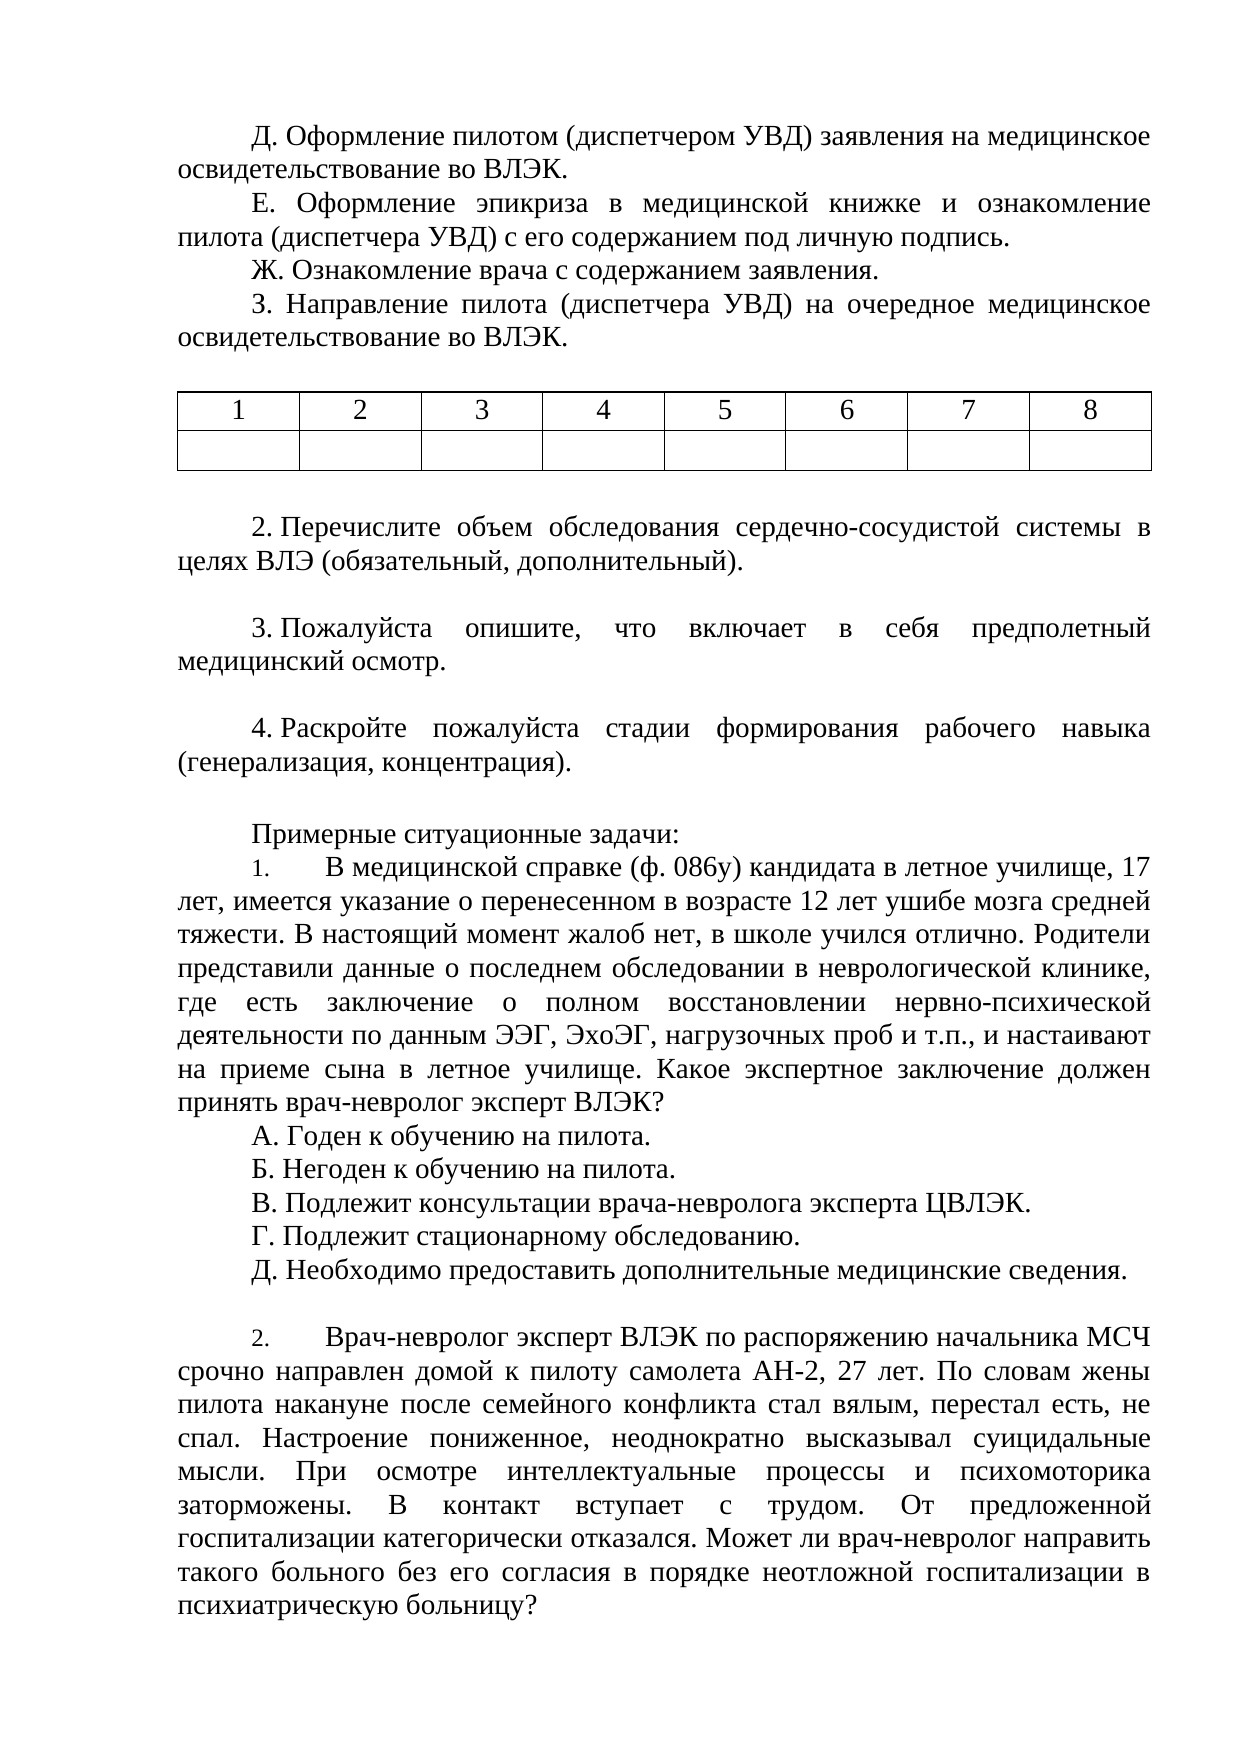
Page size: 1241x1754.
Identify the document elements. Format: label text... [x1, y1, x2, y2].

table_cell [300, 431, 421, 469]
table_cell [178, 431, 299, 469]
table_cell [786, 431, 907, 469]
table_cell [665, 431, 785, 469]
table_header 3 [422, 393, 542, 430]
list Врач-невролог эксперт ВЛЭК по распоряжению начальника МСЧ срочно направлен домой к пилоту самолета АН-2, 27 лет. По словам жены пилота накануне после семейного конфликта стал вялым, перестал есть, не спал. Настроение пониженное, неоднократно высказывал суицидальные мысли. При осмотре интеллектуальные процессы и психомоторика заторможены. В контакт вступает с трудом. От предложенной госпитализации категорически отказался. Может ли врач-невролог направить такого больного без его согласия в порядке неотложной госпитализации в психиатрическую больницу? [177, 1319, 1152, 1621]
table_header 5 [665, 393, 785, 430]
text А. Годен к обучению на пилота. [177, 1118, 1152, 1151]
text В. Подлежит консультации врача-невролога эксперта ЦВЛЭК. [177, 1185, 1152, 1218]
table_header 7 [908, 393, 1029, 430]
text Б. Негоден к обучению на пилота. [177, 1151, 1152, 1185]
text З. Направление пилота (диспетчера УВД) на очередное медицинское освидетельствование во ВЛЭК. [177, 286, 1152, 353]
list Примерные ситуационные задачи: [177, 816, 1152, 849]
table_header 2 [300, 393, 421, 430]
text Е. Оформление эпикриза в медицинской книжке и ознакомление пилота (диспетчера УВД) с его содержанием под личную подпись. [177, 185, 1152, 252]
table_cell [908, 431, 1029, 469]
list 2. Перечислите объем обследования сердечно-сосудистой системы в целях ВЛЭ (обязательный, дополнительный). [177, 509, 1152, 576]
text Г. Подлежит стационарному обследованию. [177, 1218, 1152, 1252]
text Д. Оформление пилотом (диспетчером УВД) заявления на медицинское освидетельствование во ВЛЭК. [177, 118, 1152, 185]
text Д. Необходимо предоставить дополнительные медицинские сведения. [177, 1252, 1152, 1286]
table_header 4 [543, 393, 664, 430]
table_header 8 [1030, 393, 1151, 430]
table_cell [1030, 431, 1151, 469]
text Ж. Ознакомление врача с содержанием заявления. [177, 252, 1152, 286]
table_header 1 [178, 393, 299, 430]
table_cell [422, 431, 542, 469]
table_header 6 [786, 393, 907, 430]
list 3. Пожалуйста опишите, что включает в себя предполетный медицинский осмотр. [177, 610, 1152, 677]
list В медицинской справке (ф. 086у) кандидата в летное училище, 17 лет, имеется указание о перенесенном в возрасте 12 лет ушибе мозга средней тяжести. В настоящий момент жалоб нет, в школе учился отлично. Родители представили данные о последнем обследовании в неврологической клинике, где есть заключение о полном восстановлении нервно-психической деятельности по данным ЭЭГ, ЭхоЭГ, нагрузочных проб и т.п., и настаивают на приеме сына в летное училище. Какое экспертное заключение должен принять врач-невролог эксперт ВЛЭК? [177, 849, 1152, 1118]
table_cell [543, 431, 664, 469]
list 4. Раскройте пожалуйста стадии формирования рабочего навыка (генерализация, концентрация). [177, 710, 1152, 777]
